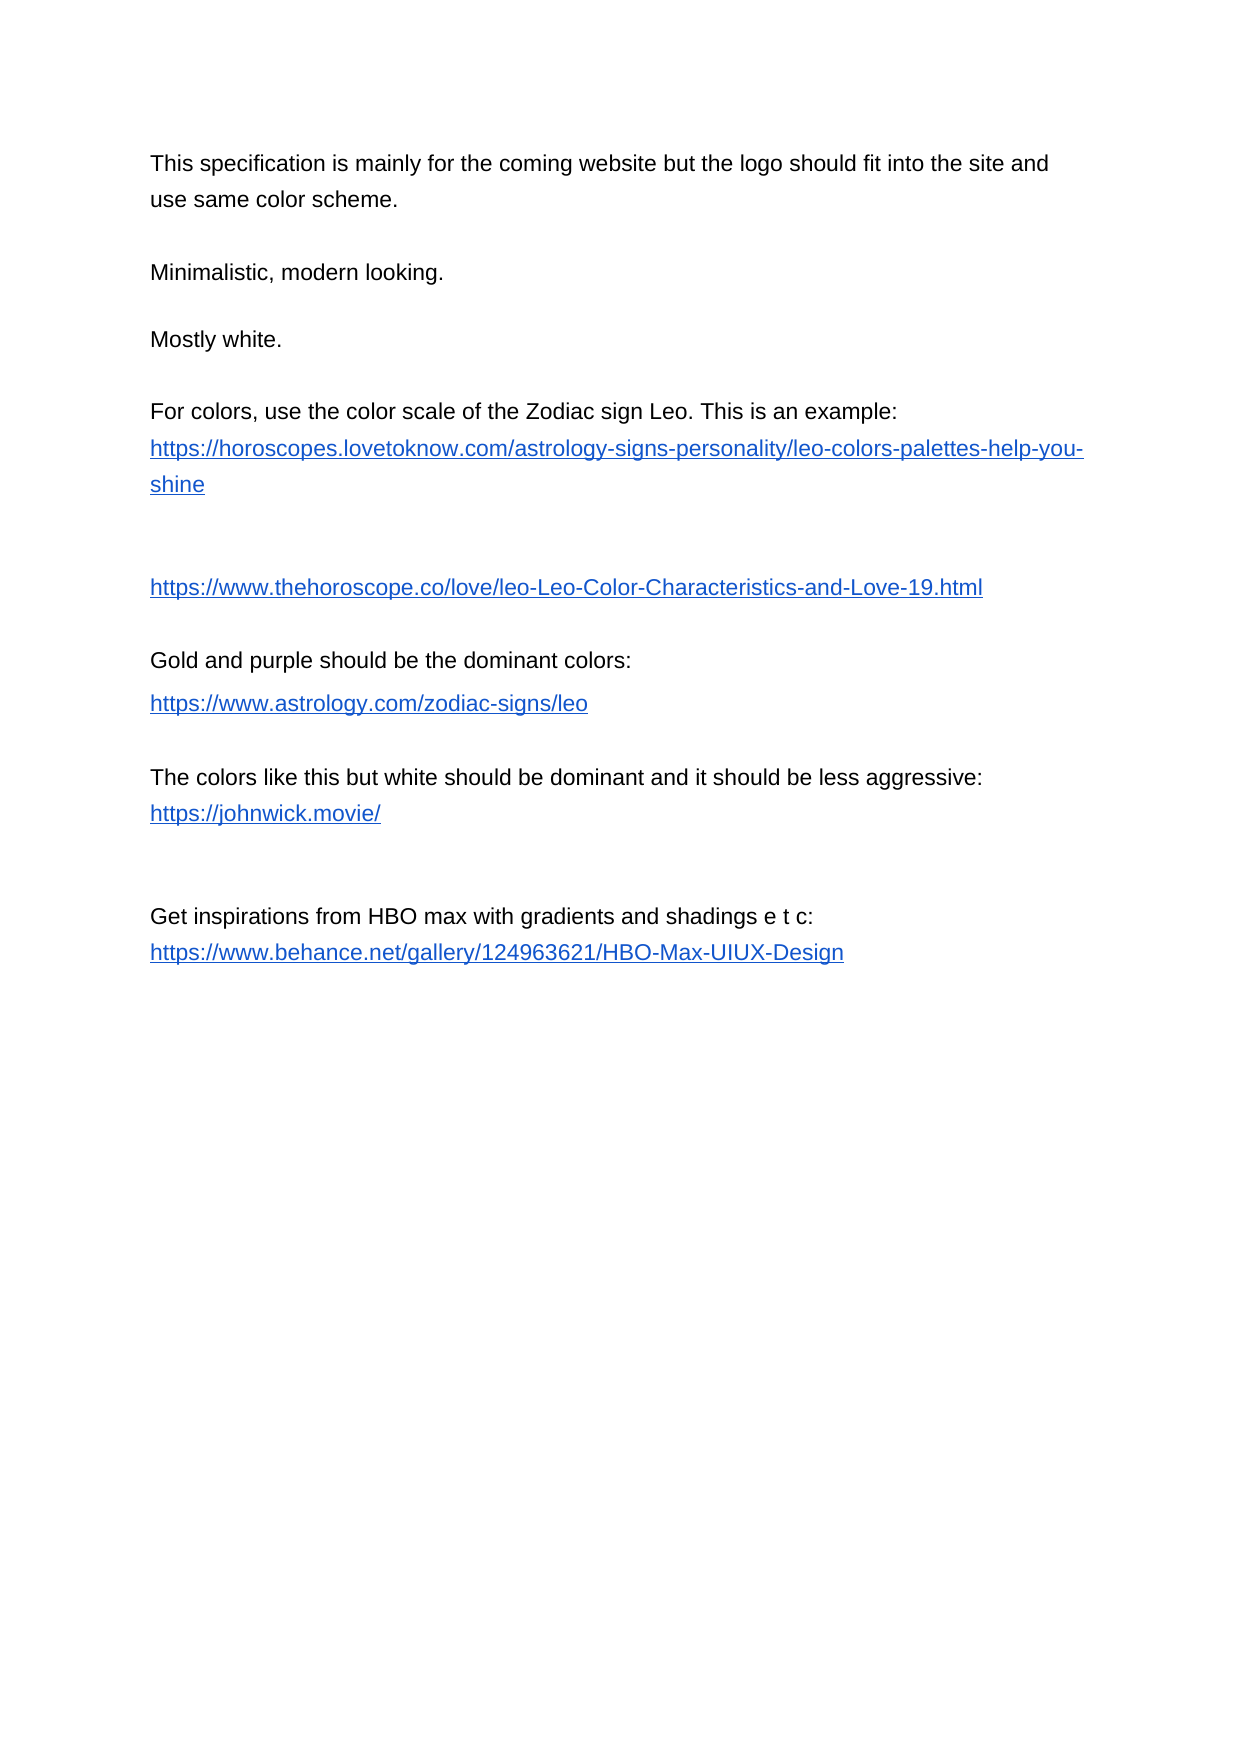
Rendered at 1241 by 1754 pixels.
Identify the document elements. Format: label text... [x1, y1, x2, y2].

text For colors, use the color scale of the Zodiac sign Leo. This is an example: https://horoscopes.lovetoknow.com/astrology-signs-personality/leo-colors-palettes-help-you-shine [150, 398, 1090, 497]
text This specification is mainly for the coming website but the logo should fit into the site and use same color scheme. [150, 150, 1090, 213]
text ​​https://johnwick.movie/ [150, 800, 1090, 826]
text The colors like this but white should be dominant and it should be less aggressive: [150, 764, 1090, 790]
text https://www.astrology.com/zodiac-signs/leo [150, 690, 1090, 716]
text Get inspirations from HBO max with gradients and shadings e t c: [150, 903, 1090, 929]
text https://www.thehoroscope.co/love/leo-Leo-Color-Characteristics-and-Love-19.html [150, 574, 1090, 600]
text https://www.behance.net/gallery/124963621/HBO-Max-UIUX-Design [150, 939, 1090, 966]
text Gold and purple should be the dominant colors: [150, 647, 1090, 673]
text Minimalistic, modern looking. [150, 259, 1090, 285]
text Mostly white. [150, 326, 1090, 352]
